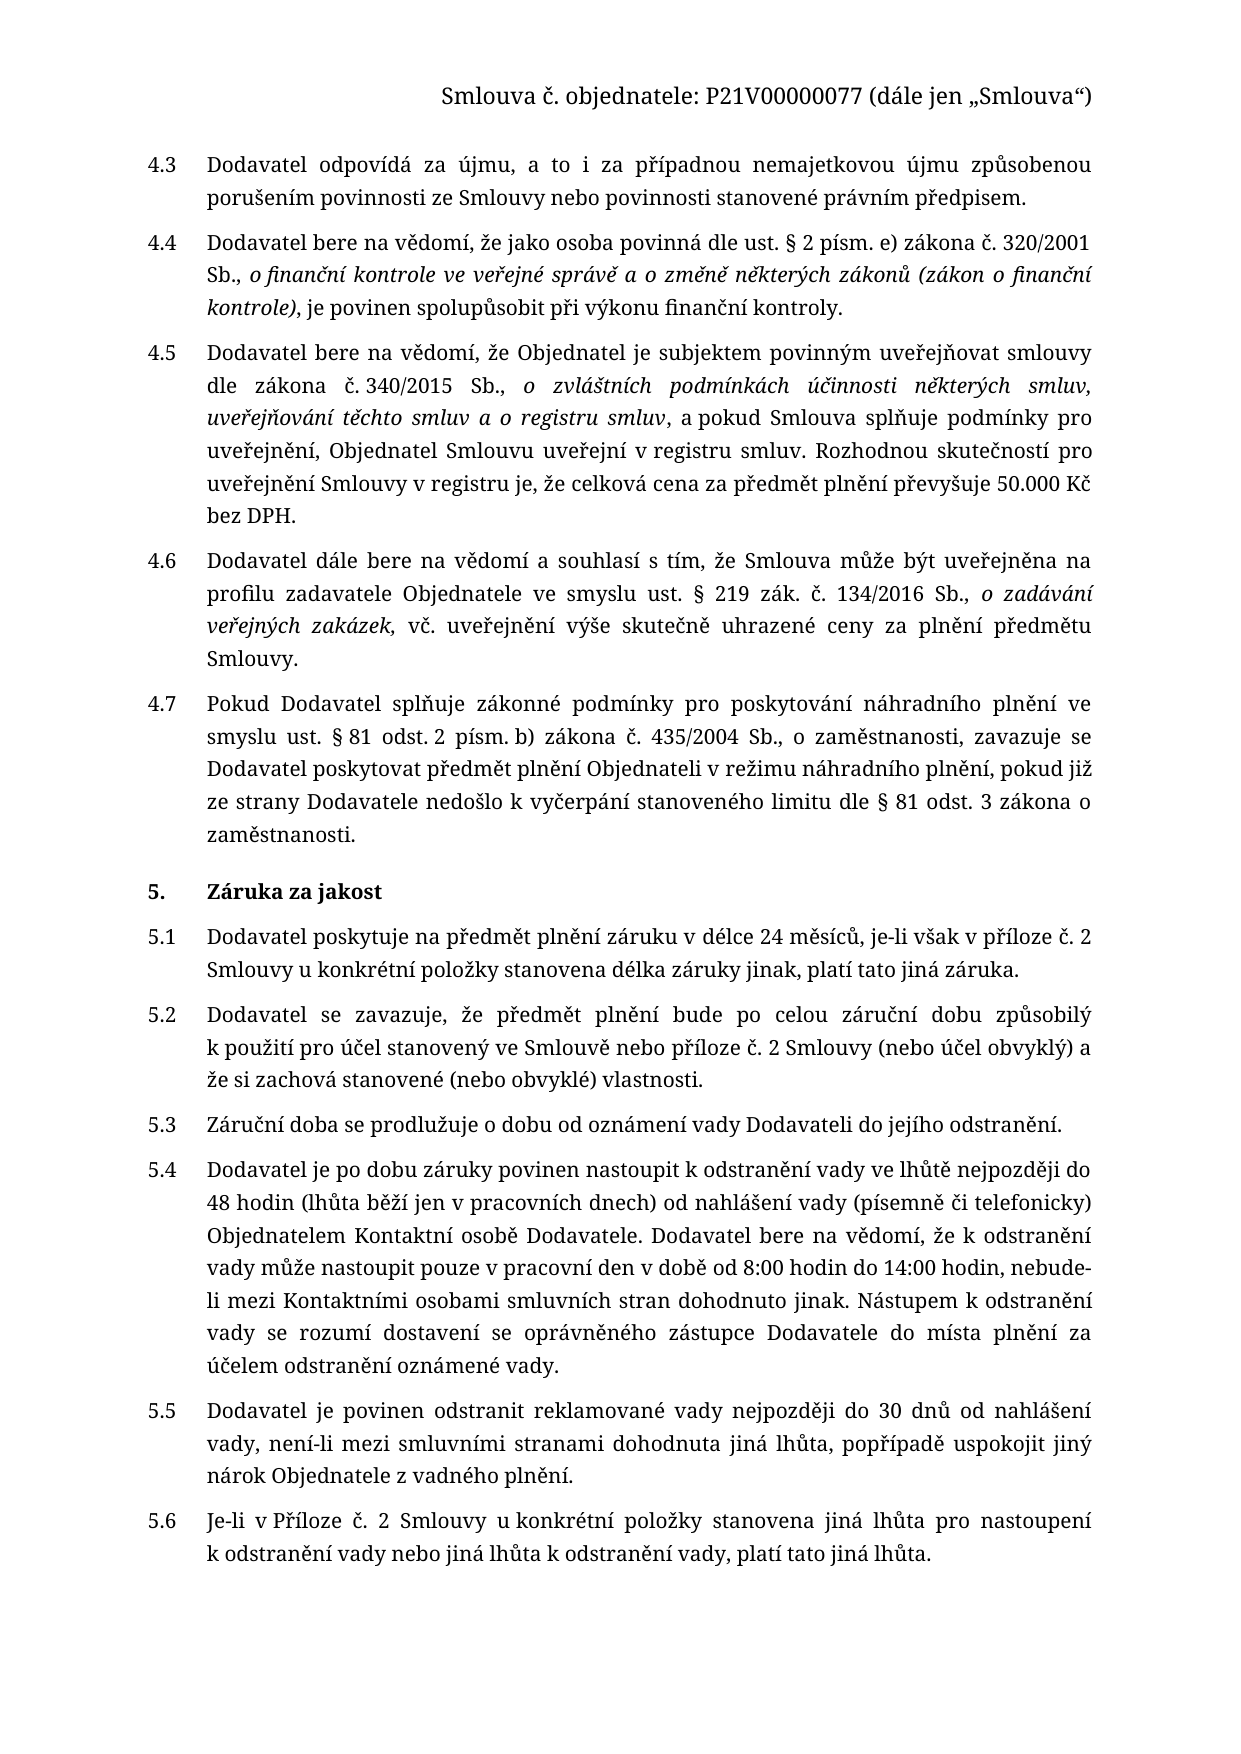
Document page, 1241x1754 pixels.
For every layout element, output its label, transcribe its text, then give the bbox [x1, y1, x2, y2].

list Dodavatel odpovídá za újmu, a to i za případnou nemajetkovou újmu způsobenou porušením povinnosti ze Smlouvy nebo povinnosti stanovené právním předpisem. [148, 150, 1093, 211]
list Záruční doba se prodlužuje o dobu od oznámení vady Dodavateli do jejího odstranění. [148, 1110, 1093, 1139]
list Dodavatel dále bere na vědomí a souhlasí s tím, že Smlouva může být uveřejněna na profilu zadavatele Objednatele ve smyslu ust. § 219 zák. č. 134/2016 Sb., o zadávání veřejných zakázek, vč. uveřejnění výše skutečně uhrazené ceny za plnění předmětu Smlouvy. [148, 546, 1093, 673]
list Pokud Dodavatel splňuje zákonné podmínky pro poskytování náhradního plnění ve smyslu ust. § 81 odst. 2 písm. b) zákona č. 435/2004 Sb., o zaměstnanosti, zavazuje se Dodavatel poskytovat předmět plnění Objednateli v režimu náhradního plnění, pokud již ze strany Dodavatele nedošlo k vyčerpání stanoveného limitu dle § 81 odst. 3 zákona o zaměstnanosti. [148, 689, 1093, 848]
list Záruka za jakost [148, 877, 1093, 906]
list Dodavatel poskytuje na předmět plnění záruku v délce 24 měsíců, je-li však v příloze č. 2 Smlouvy u konkrétní položky stanovena délka záruky jinak, platí tato jiná záruka. [148, 922, 1093, 983]
list Dodavatel je po dobu záruky povinen nastoupit k odstranění vady ve lhůtě nejpozději do 48 hodin (lhůta běží jen v pracovních dnech) od nahlášení vady (písemně či telefonicky) Objednatelem Kontaktní osobě Dodavatele. Dodavatel bere na vědomí, že k odstranění vady může nastoupit pouze v pracovní den v době od 8:00 hodin do 14:00 hodin, nebude-li mezi Kontaktními osobami smluvních stran dohodnuto jinak. Nástupem k odstranění vady se rozumí dostavení se oprávněného zástupce Dodavatele do místa plnění za účelem odstranění oznámené vady. [148, 1156, 1093, 1379]
list Dodavatel je povinen odstranit reklamované vady nejpozději do 30 dnů od nahlášení vady, není-li mezi smluvními stranami dohodnuta jiná lhůta, popřípadě uspokojit jiný nárok Objednatele z vadného plnění. [148, 1396, 1093, 1490]
list Je-li v Příloze č. 2 Smlouvy u konkrétní položky stanovena jiná lhůta pro nastoupení k odstranění vady nebo jiná lhůta k odstranění vady, platí tato jiná lhůta. [148, 1507, 1093, 1568]
list Dodavatel se zavazuje, že předmět plnění bude po celou záruční dobu způsobilý k použití pro účel stanovený ve Smlouvě nebo příloze č. 2 Smlouvy (nebo účel obvyklý) a že si zachová stanovené (nebo obvyklé) vlastnosti. [148, 1000, 1093, 1094]
list Dodavatel bere na vědomí, že Objednatel je subjektem povinným uveřejňovat smlouvy dle zákona č. 340/2015 Sb., o zvláštních podmínkách účinnosti některých smluv, uveřejňování těchto smluv a o registru smluv, a pokud Smlouva splňuje podmínky pro uveřejnění, Objednatel Smlouvu uveřejní v registru smluv. Rozhodnou skutečností pro uveřejnění Smlouvy v registru je, že celková cena za předmět plnění převyšuje 50.000 Kč bez DPH. [148, 338, 1093, 530]
list Dodavatel bere na vědomí, že jako osoba povinná dle ust. § 2 písm. e) zákona č. 320/2001 Sb., o finanční kontrole ve veřejné správě a o změně některých zákonů (zákon o finanční kontrole), je povinen spolupůsobit při výkonu finanční kontroly. [148, 228, 1093, 322]
